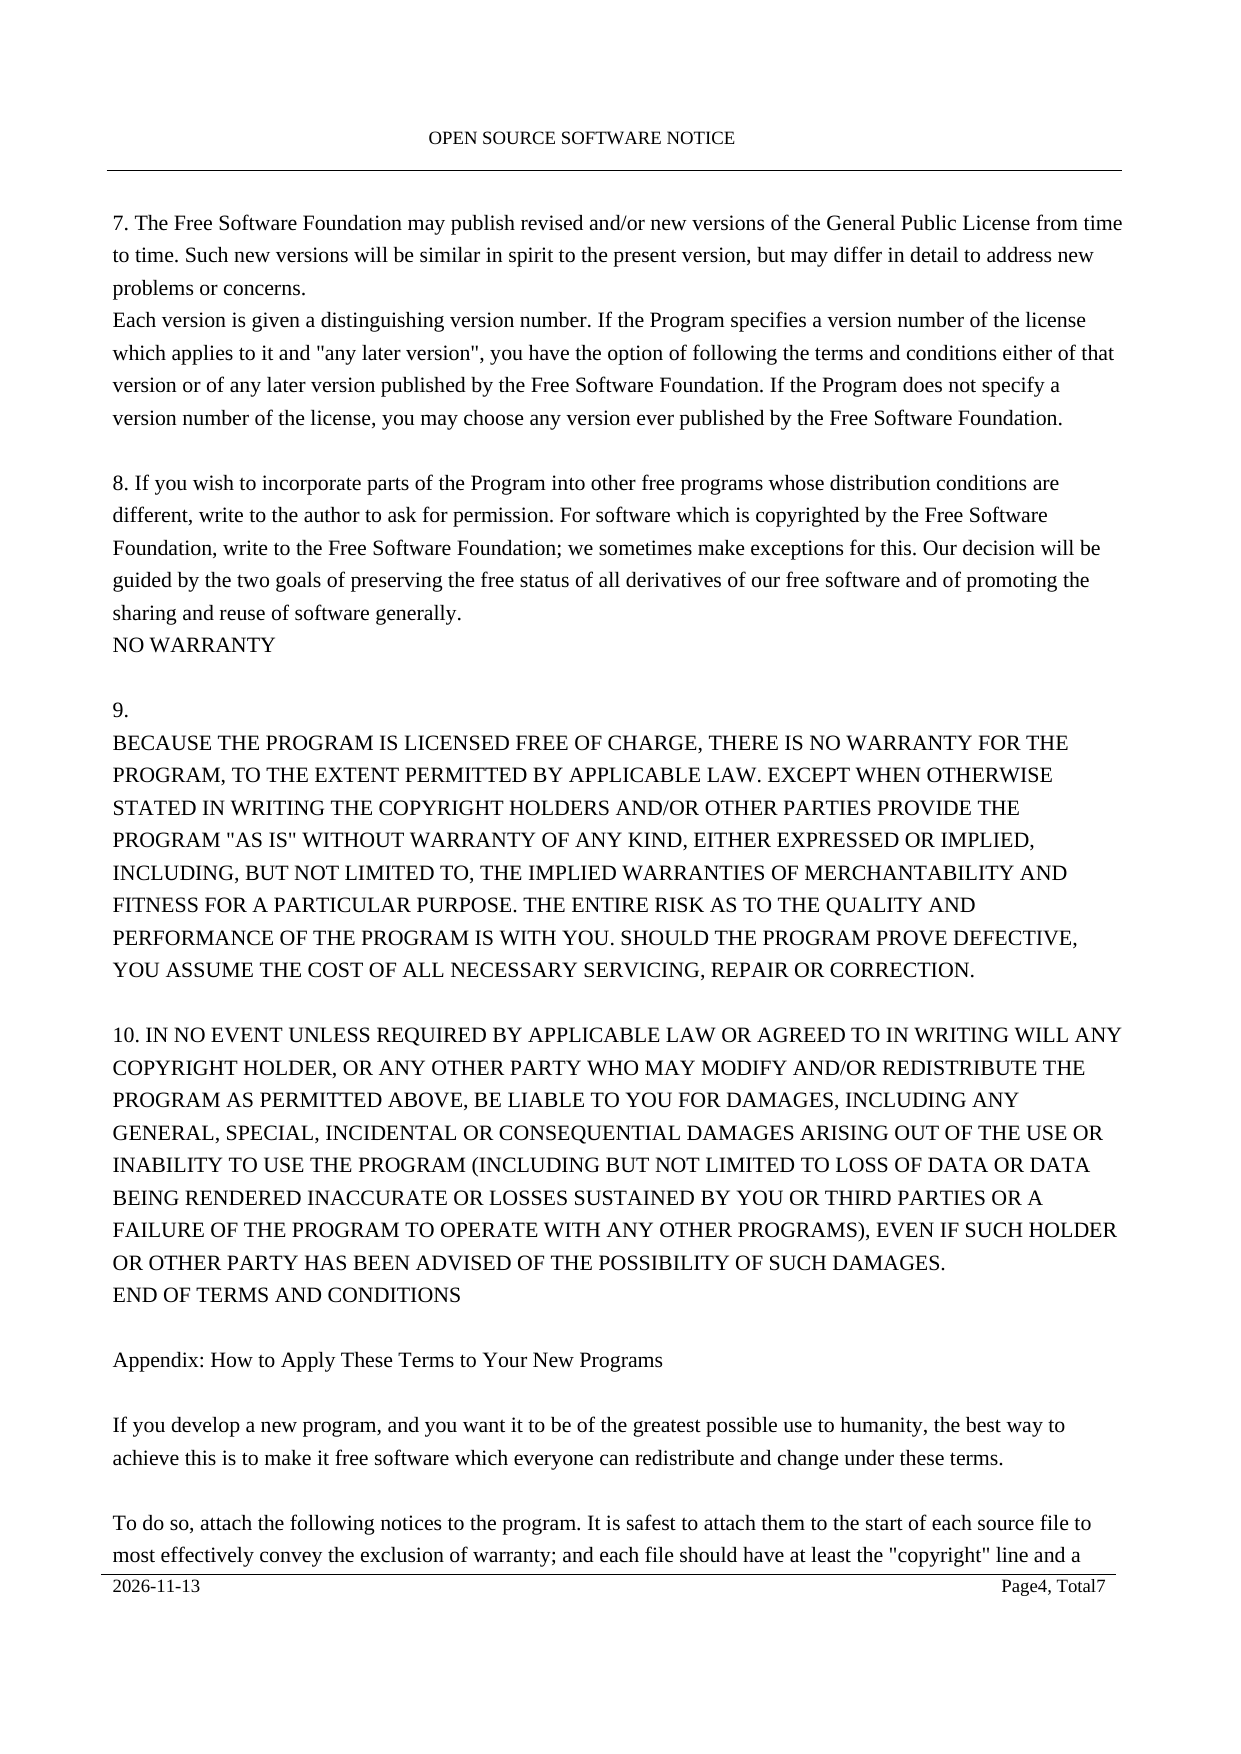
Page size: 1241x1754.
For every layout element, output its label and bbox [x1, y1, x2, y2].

text [112, 206, 1128, 1571]
